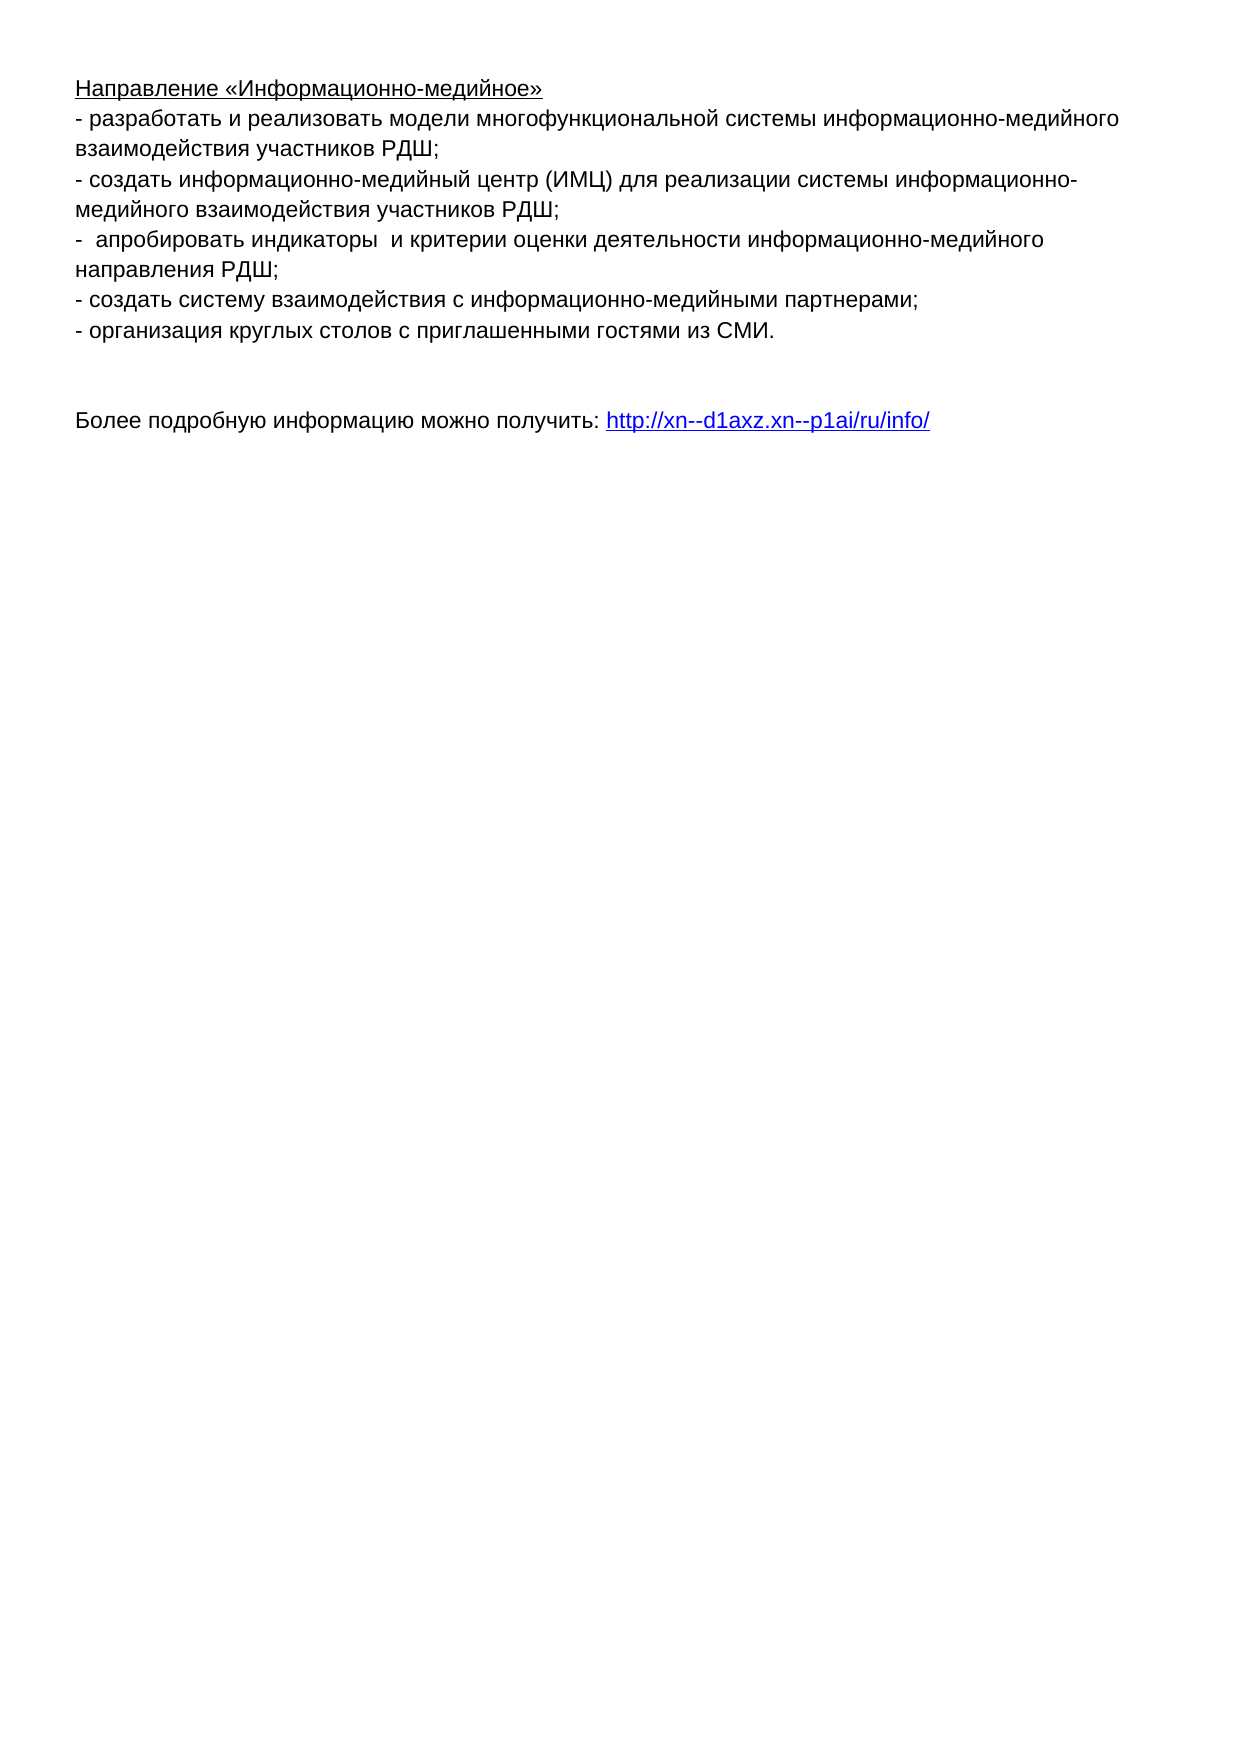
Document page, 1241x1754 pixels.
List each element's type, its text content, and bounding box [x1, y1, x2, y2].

text - апробировать индикаторы и критерии оценки деятельности информационно-медийного направления РДШ; [75, 226, 1165, 283]
text - создать информационно-медийный центр (ИМЦ) для реализации системы информационно-медийного взаимодействия участников РДШ; [75, 166, 1165, 222]
text - разработать и реализовать модели многофункциональной системы информационно-медийного взаимодействия участников РДШ; [75, 105, 1165, 162]
text Направление «Информационно-медийное» [75, 75, 1165, 101]
text - организация круглых столов с приглашенными гостями из СМИ. [75, 317, 1165, 343]
text Более подробную информацию можно получить: http://xn--d1axz.xn--p1ai/ru/info/ [75, 407, 1165, 434]
text - создать систему взаимодействия с информационно-медийными партнерами; [75, 286, 1165, 313]
